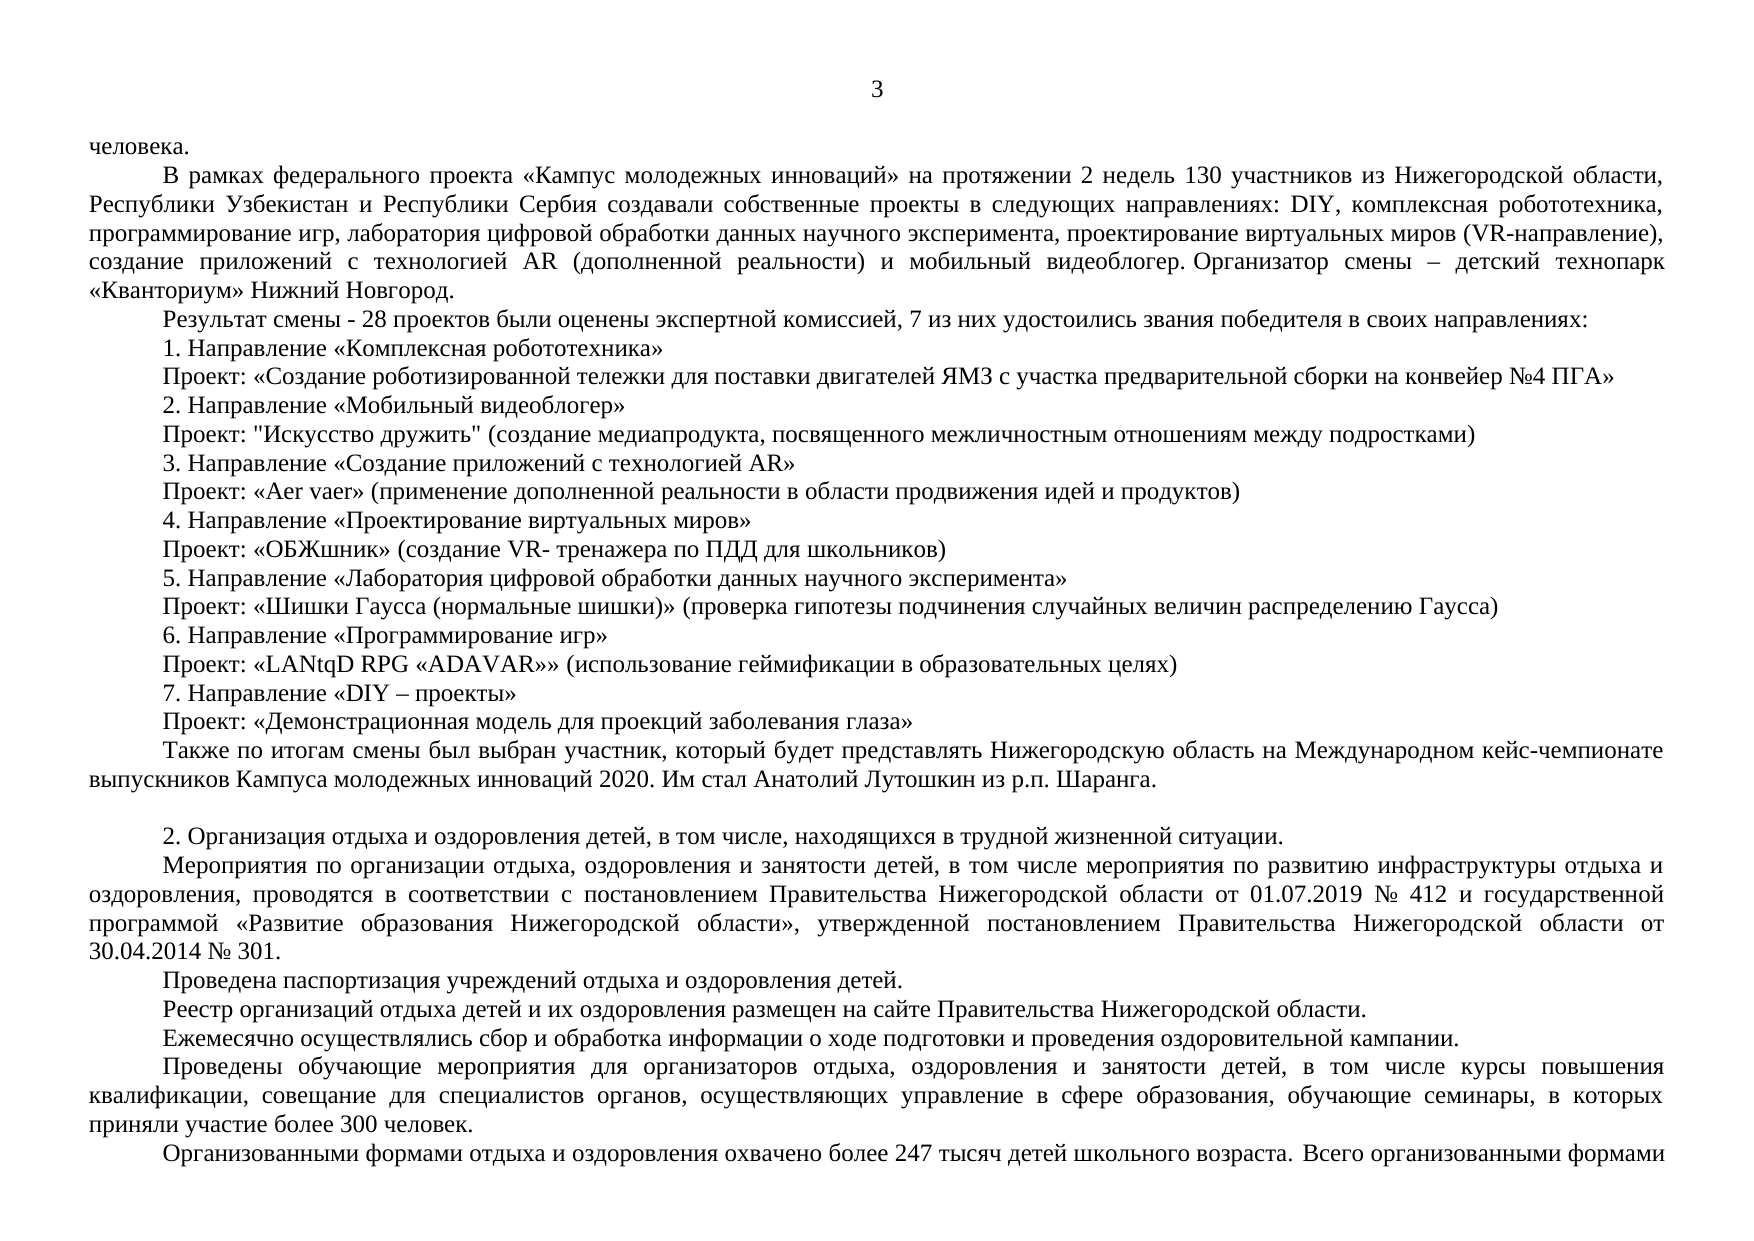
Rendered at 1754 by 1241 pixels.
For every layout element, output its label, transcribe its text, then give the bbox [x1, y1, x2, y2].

text 1. Направление «Комплексная робототехника» [89, 333, 1665, 361]
text 2. Направление «Мобильный видеоблогер» [89, 390, 1665, 419]
text Проект: «Aer vaer» (применение дополненной реальности в области продвижения идей и продуктов) [89, 476, 1665, 505]
text 6. Направление «Программирование игр» [89, 620, 1665, 649]
text Также по итогам смены был выбран участник, который будет представлять Нижегородскую область на Международном кейс-чемпионате выпускников Кампуса молодежных инноваций 2020. Им стал Анатолий Лутошкин из р.п. Шаранга. [89, 735, 1665, 793]
text Проект: «LANtqD RPG «ADAVAR»» (использование геймификации в образовательных целях) [89, 649, 1665, 678]
text Проведены обучающие мероприятия для организаторов отдыха, оздоровления и занятости детей, в том числе курсы повышения квалификации, совещание для специалистов органов, осуществляющих управление в сфере образования, обучающие семинары, в которых приняли участие более 300 человек. [89, 1051, 1665, 1138]
text 4. Направление «Проектирование виртуальных миров» [89, 505, 1665, 534]
text Реестр организаций отдыха детей и их оздоровления размещен на сайте Правительства Нижегородской области. [89, 994, 1665, 1023]
text 3. Направление «Создание приложений с технологией AR» [89, 448, 1665, 476]
text Ежемесячно осуществлялись сбор и обработка информации о ходе подготовки и проведения оздоровительной кампании. [89, 1023, 1665, 1051]
text Проект: «Создание роботизированной тележки для поставки двигателей ЯМЗ с участка предварительной сборки на конвейер №4 ПГА» [89, 361, 1665, 390]
text Проект: «ОБЖшник» (создание VR- тренажера по ПДД для школьников) [89, 534, 1665, 563]
text 5. Направление «Лаборатория цифровой обработки данных научного эксперимента» [89, 563, 1665, 591]
text Проект: «Демонстрационная модель для проекций заболевания глаза» [89, 706, 1665, 735]
text Проведена паспортизация учреждений отдыха и оздоровления детей. [89, 965, 1665, 994]
text Проект: "Искусство дружить" (создание медиапродукта, посвященного межличностным отношениям между подростками) [89, 419, 1665, 448]
text 7. Направление «DIY – проекты» [89, 678, 1665, 706]
text 2. Организация отдыха и оздоровления детей, в том числе, находящихся в трудной жизненной ситуации. [89, 821, 1665, 850]
text Проект: «Шишки Гаусса (нормальные шишки)» (проверка гипотезы подчинения случайных величин распределению Гаусса) [89, 591, 1665, 620]
text Результат смены - 28 проектов были оценены экспертной комиссией, 7 из них удостоились звания победителя в своих направлениях: [89, 304, 1665, 333]
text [89, 131, 1665, 160]
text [89, 1138, 1665, 1166]
text Мероприятия по организации отдыха, оздоровления и занятости детей, в том числе мероприятия по развитию инфраструктуры отдыха и оздоровления, проводятся в соответствии с постановлением Правительства Нижегородской области от 01.07.2019 № 412 и государственной программой «Развитие образования Нижегородской области», утвержденной постановлением Правительства Нижегородской области от 30.04.2014 № 301. [89, 850, 1665, 965]
text В рамках федерального проекта «Кампус молодежных инноваций» на протяжении 2 недель 130 участников из Нижегородской области, Республики Узбекистан и Республики Сербия создавали собственные проекты в следующих направлениях: DIY, комплексная робототехника, программирование игр, лаборатория цифровой обработки данных научного эксперимента, проектирование виртуальных миров (VR-направление), создание приложений с технологией AR (дополненной реальности) и мобильный видеоблогер. Организатор смены – детский технопарк «Кванториум» Нижний Новгород. [89, 160, 1665, 304]
